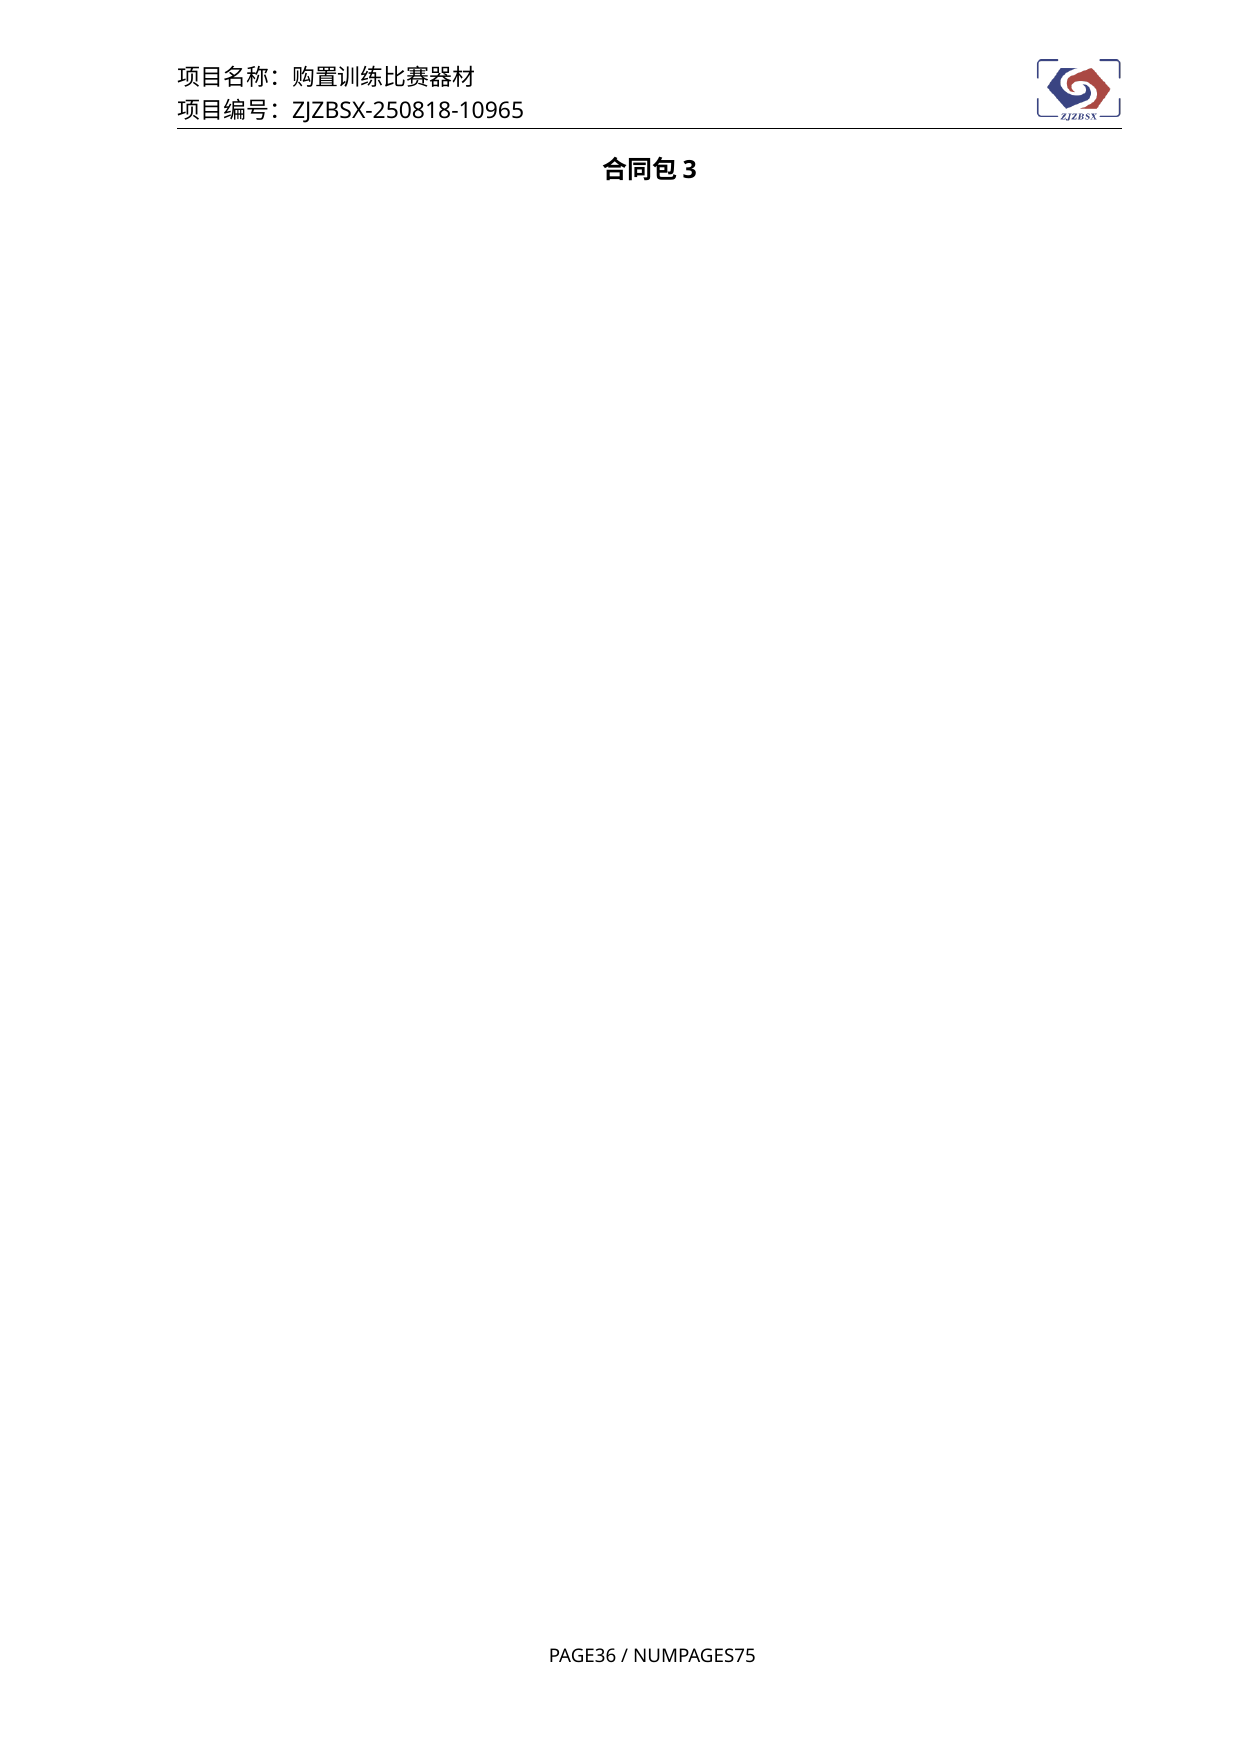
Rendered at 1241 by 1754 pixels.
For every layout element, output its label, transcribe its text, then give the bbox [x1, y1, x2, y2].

text 合同包3 [177, 135, 1122, 200]
picture [1034, 59, 1123, 121]
